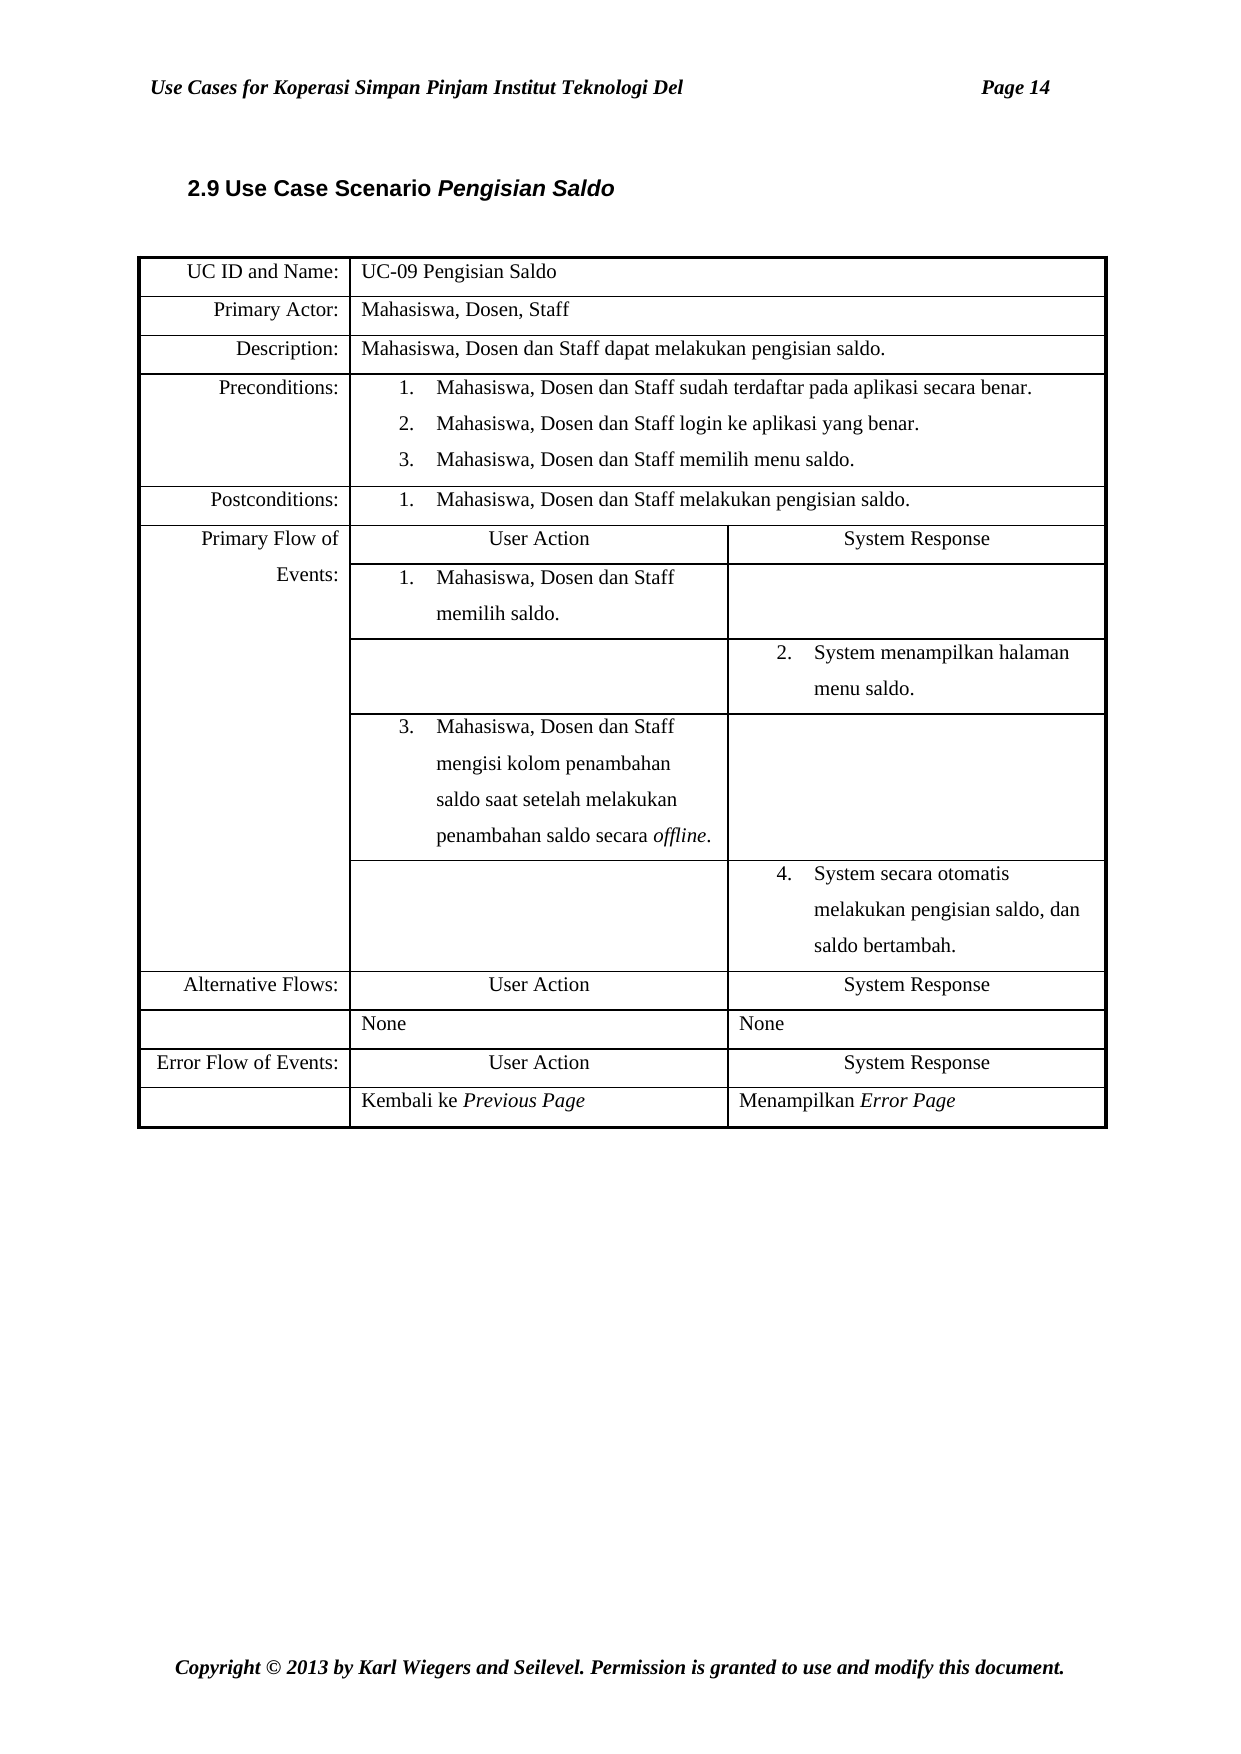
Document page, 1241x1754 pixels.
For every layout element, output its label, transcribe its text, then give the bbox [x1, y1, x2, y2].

table_cell System secara otomatis melakukan pengisian saldo, dan saldo bertambah. [729, 861, 1104, 971]
table_cell User Action [351, 526, 727, 563]
table_cell System Response [729, 1050, 1104, 1087]
table_cell Mahasiswa, Dosen dan Staff memilih saldo. [351, 565, 727, 638]
table_cell System Response [729, 526, 1104, 563]
table_cell [729, 565, 1104, 638]
table_cell Primary Actor: [141, 297, 349, 334]
table_cell Mahasiswa, Dosen, Staff [351, 297, 1104, 334]
table_cell System Response [729, 972, 1104, 1009]
table_cell [351, 861, 727, 971]
table_cell Postconditions: [141, 487, 349, 524]
table_header UC-09 Pengisian Saldo [351, 259, 1104, 296]
table_cell Mahasiswa, Dosen dan Staff mengisi kolom penambahan saldo saat setelah melakukan penambahan saldo secara offline. [351, 715, 727, 860]
table_cell Mahasiswa, Dosen dan Staff melakukan pengisian saldo. [351, 487, 1104, 524]
table_cell [351, 640, 727, 713]
table_cell Primary Flow of Events: [141, 526, 349, 971]
table_cell User Action [351, 1050, 727, 1087]
table_cell Menampilkan Error Page [729, 1088, 1104, 1126]
subtitle Use Case Scenario Pengisian Saldo [187, 175, 1090, 201]
table_cell System menampilkan halaman menu saldo. [729, 640, 1104, 713]
table_cell [141, 1011, 349, 1048]
table_cell None [351, 1011, 727, 1048]
table_cell User Action [351, 972, 727, 1009]
table_cell Error Flow of Events: [141, 1050, 349, 1087]
table_cell Kembali ke Previous Page [351, 1088, 727, 1126]
table_cell Preconditions: [141, 375, 349, 486]
table_cell [141, 1088, 349, 1126]
table_cell Mahasiswa, Dosen dan Staff dapat melakukan pengisian saldo. [351, 336, 1104, 373]
table_cell Description: [141, 336, 349, 373]
table_header UC ID and Name: [141, 259, 349, 296]
table_cell Alternative Flows: [141, 972, 349, 1009]
table_cell None [729, 1011, 1104, 1048]
table_cell Mahasiswa, Dosen dan Staff sudah terdaftar pada aplikasi secara benar. Mahasiswa, Dosen dan Staff login ke aplikasi yang benar. Mahasiswa, Dosen dan Staff memilih menu saldo. [351, 375, 1104, 486]
table_cell [729, 715, 1104, 860]
